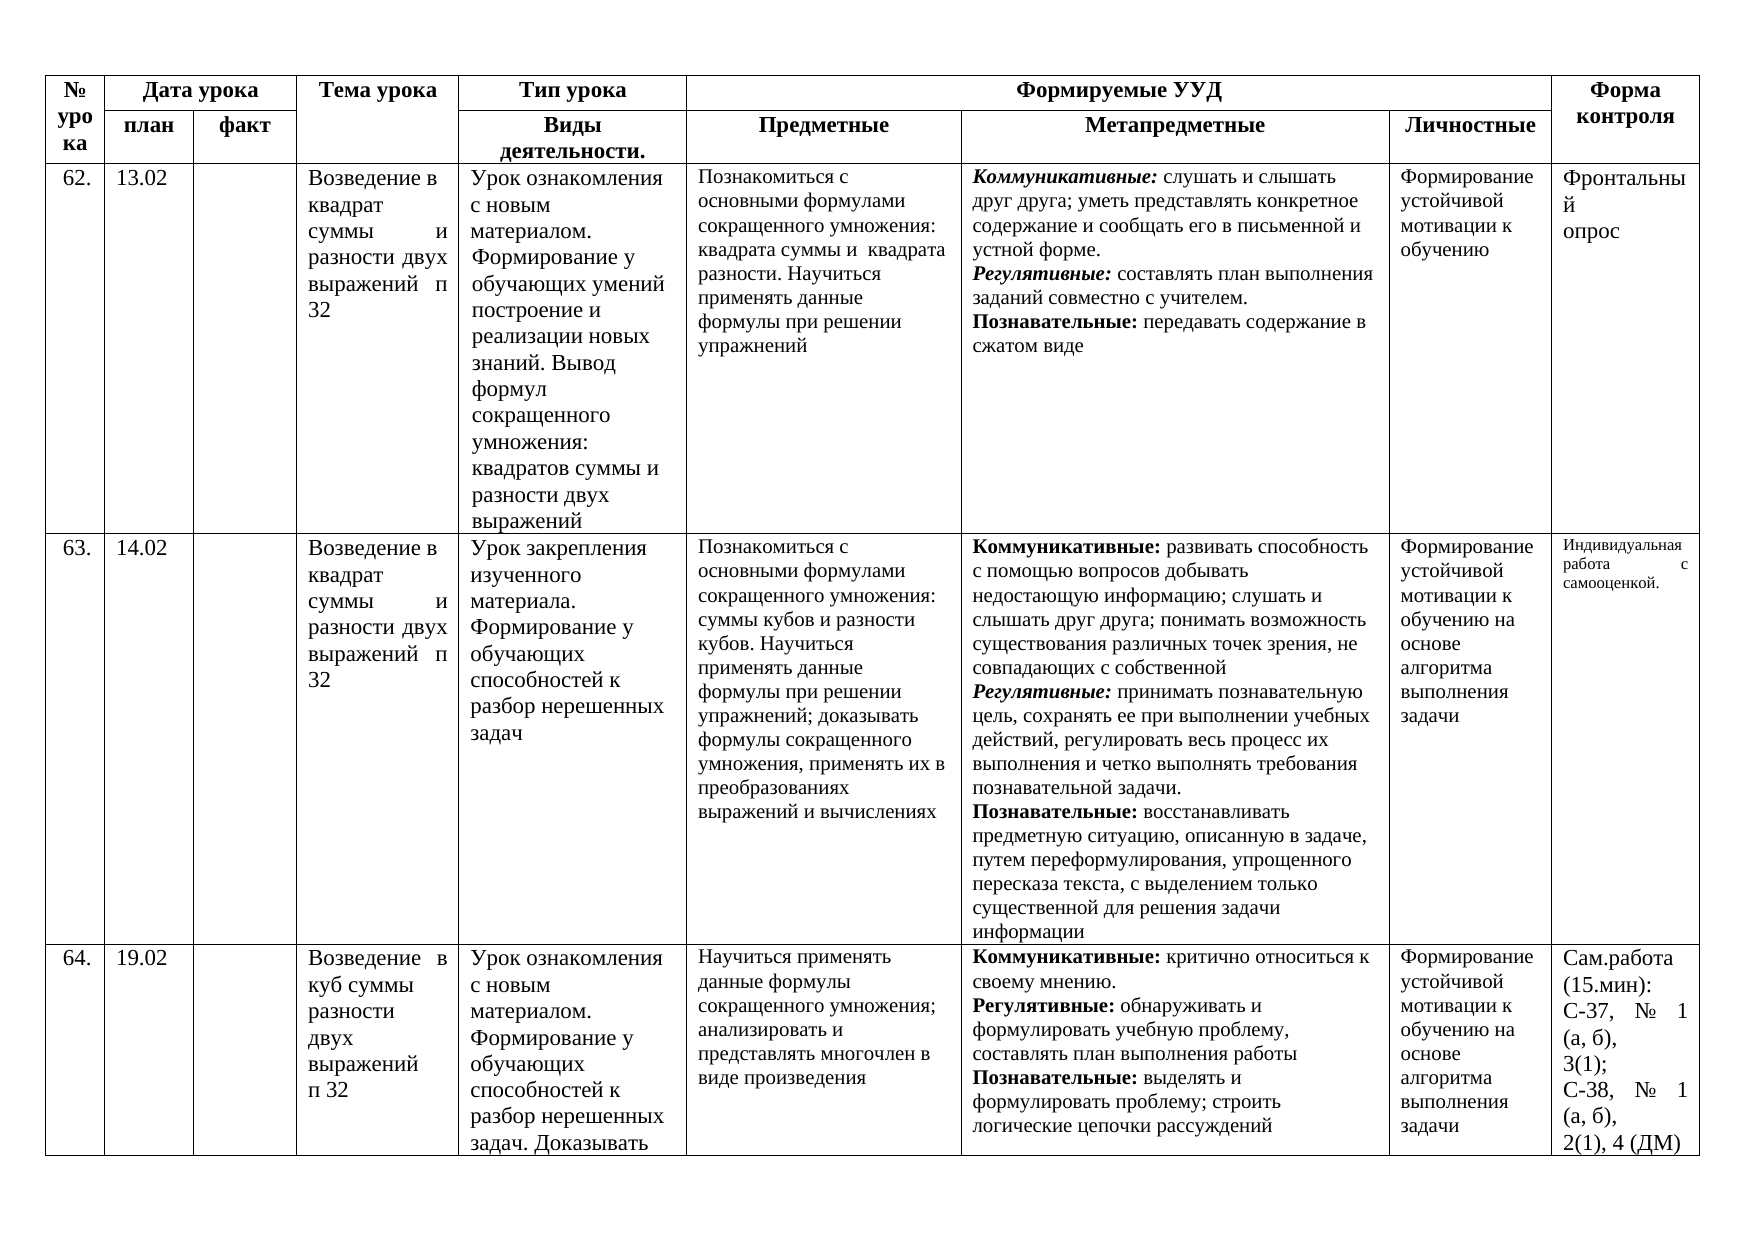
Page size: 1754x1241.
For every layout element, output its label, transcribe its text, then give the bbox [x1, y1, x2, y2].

table_header № уро ка [46, 76, 104, 163]
table_cell Фронтальный опрос [1552, 164, 1699, 533]
table_cell [46, 534, 104, 943]
table_cell Урок закрепления изученного материала. Формирование у обучающих способностей к разбор нерешенных задач [459, 534, 686, 943]
table_header Дата урока [105, 76, 296, 109]
table_cell Возведение в квадрат суммы и разности двух выражений п 32 [297, 534, 458, 943]
table_cell 19.02 [105, 945, 193, 1155]
table_cell Метапредметные [962, 111, 1389, 163]
table_cell Личностные [1390, 111, 1551, 163]
table_cell [46, 164, 104, 533]
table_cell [687, 945, 961, 1155]
table_cell факт [194, 111, 296, 163]
table_cell Коммуникативные: развивать способность с помощью вопросов добывать недостающую информацию; слушать и слышать друг друга; понимать возможность существования различных точек зрения, не совпадающих с собственной Регулятивные: принимать познавательную цель, сохранять ее при выполнении учебных действий, регулировать весь процесс их выполнения и четко выполнять требования познавательной задачи. Познавательные: восстанавливать предметную ситуацию, описанную в задаче, путем переформулирования, упрощенного пересказа текста, с выделением только существенной для решения задачи информации [962, 534, 1389, 943]
table_cell Урок ознакомления с новым материалом. Формирование у обучающих умений построение и реализации новых знаний. Вывод формул сокращенного умножения: квадратов суммы и разности двух выражений [459, 164, 686, 533]
table_header Тема урока [297, 76, 458, 163]
table_cell 13.02 [105, 164, 193, 533]
table_cell [46, 945, 104, 1155]
table_cell Формирование устойчивой мотивации к обучению на основе алгоритма выполнения задачи [1390, 534, 1551, 943]
table_cell Формирование устойчивой мотивации к обучению [1390, 164, 1551, 533]
table_cell Предметные [687, 111, 961, 163]
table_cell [962, 945, 1389, 1155]
table_cell Индивидуальная работа с самооценкой. [1552, 534, 1699, 943]
table_cell Познакомиться с основными формулами сокращенного умножения: суммы кубов и разности кубов. Научиться применять данные формулы при решении упражнений; доказывать формулы сокращенного умножения, применять их в преобразованиях выражений и вычислениях [687, 534, 961, 943]
table_cell 14.02 [105, 534, 193, 943]
table_cell [194, 164, 296, 533]
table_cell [1552, 945, 1699, 1155]
table_cell [194, 534, 296, 943]
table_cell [1390, 945, 1551, 1155]
table_header Форма контроля [1552, 76, 1699, 163]
table_cell Коммуникативные: слушать и слышать друг друга; уметь представлять конкретное содержание и сообщать его в письменной и устной форме. Регулятивные: составлять план выполнения заданий совместно с учителем. Познавательные: передавать содержание в сжатом виде [962, 164, 1389, 533]
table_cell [297, 945, 458, 1155]
table_header Формируемые УУД [687, 76, 1551, 109]
table_cell Познакомиться с основными формулами сокращенного умножения: квадрата суммы и квадрата разности. Научиться применять данные формулы при решении упражнений [687, 164, 961, 533]
table_cell Виды деятельности. [459, 111, 686, 163]
table_cell [194, 945, 296, 1155]
table_cell Возведение в квадрат суммы и разности двух выражений п 32 [297, 164, 458, 533]
table_header Тип урока [459, 76, 686, 109]
table_cell план [105, 111, 193, 163]
